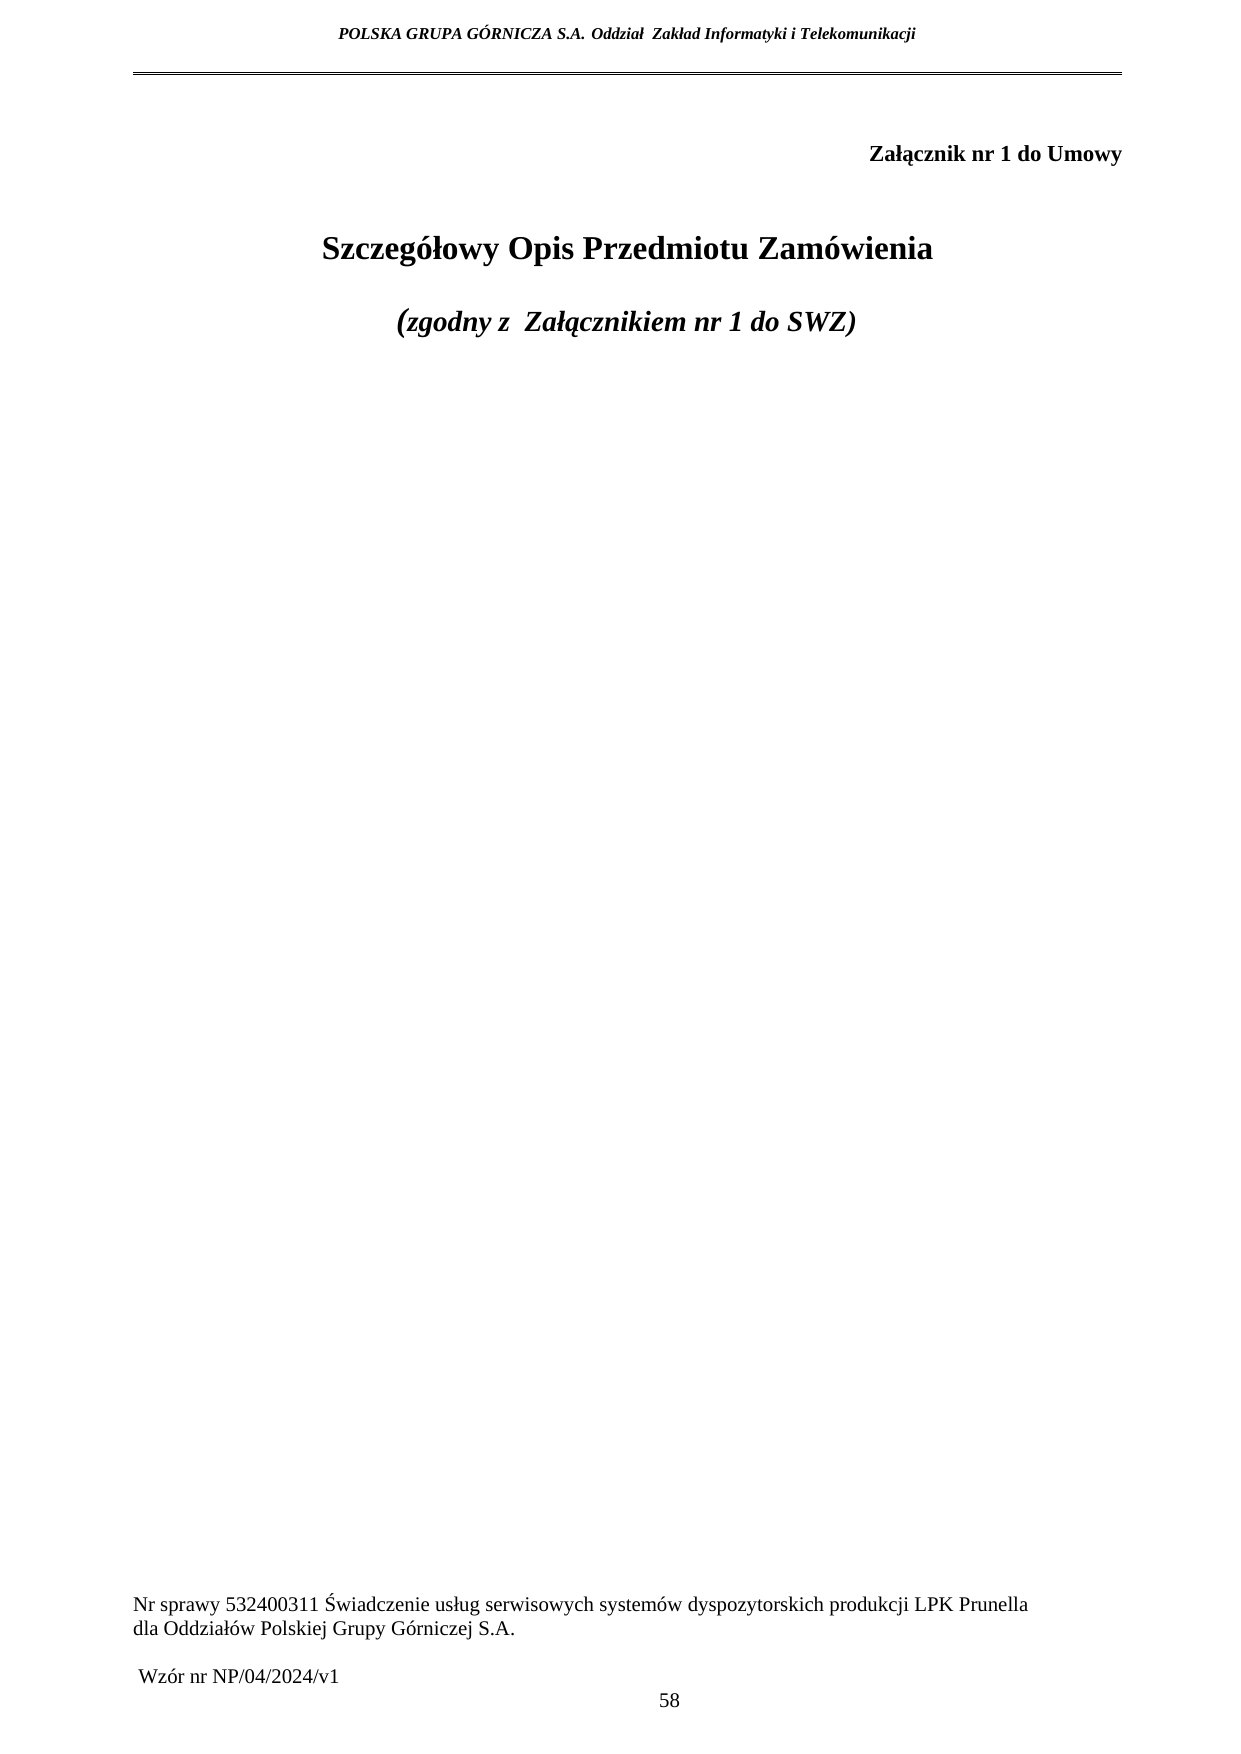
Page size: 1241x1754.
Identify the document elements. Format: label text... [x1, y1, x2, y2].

text (zgodny z Załącznikiem nr 1 do SWZ) [133, 267, 1122, 339]
text Szczegółowy Opis Przedmiotu Zamówienia [133, 229, 1122, 267]
text Załącznik nr 1 do Umowy [133, 140, 1122, 166]
